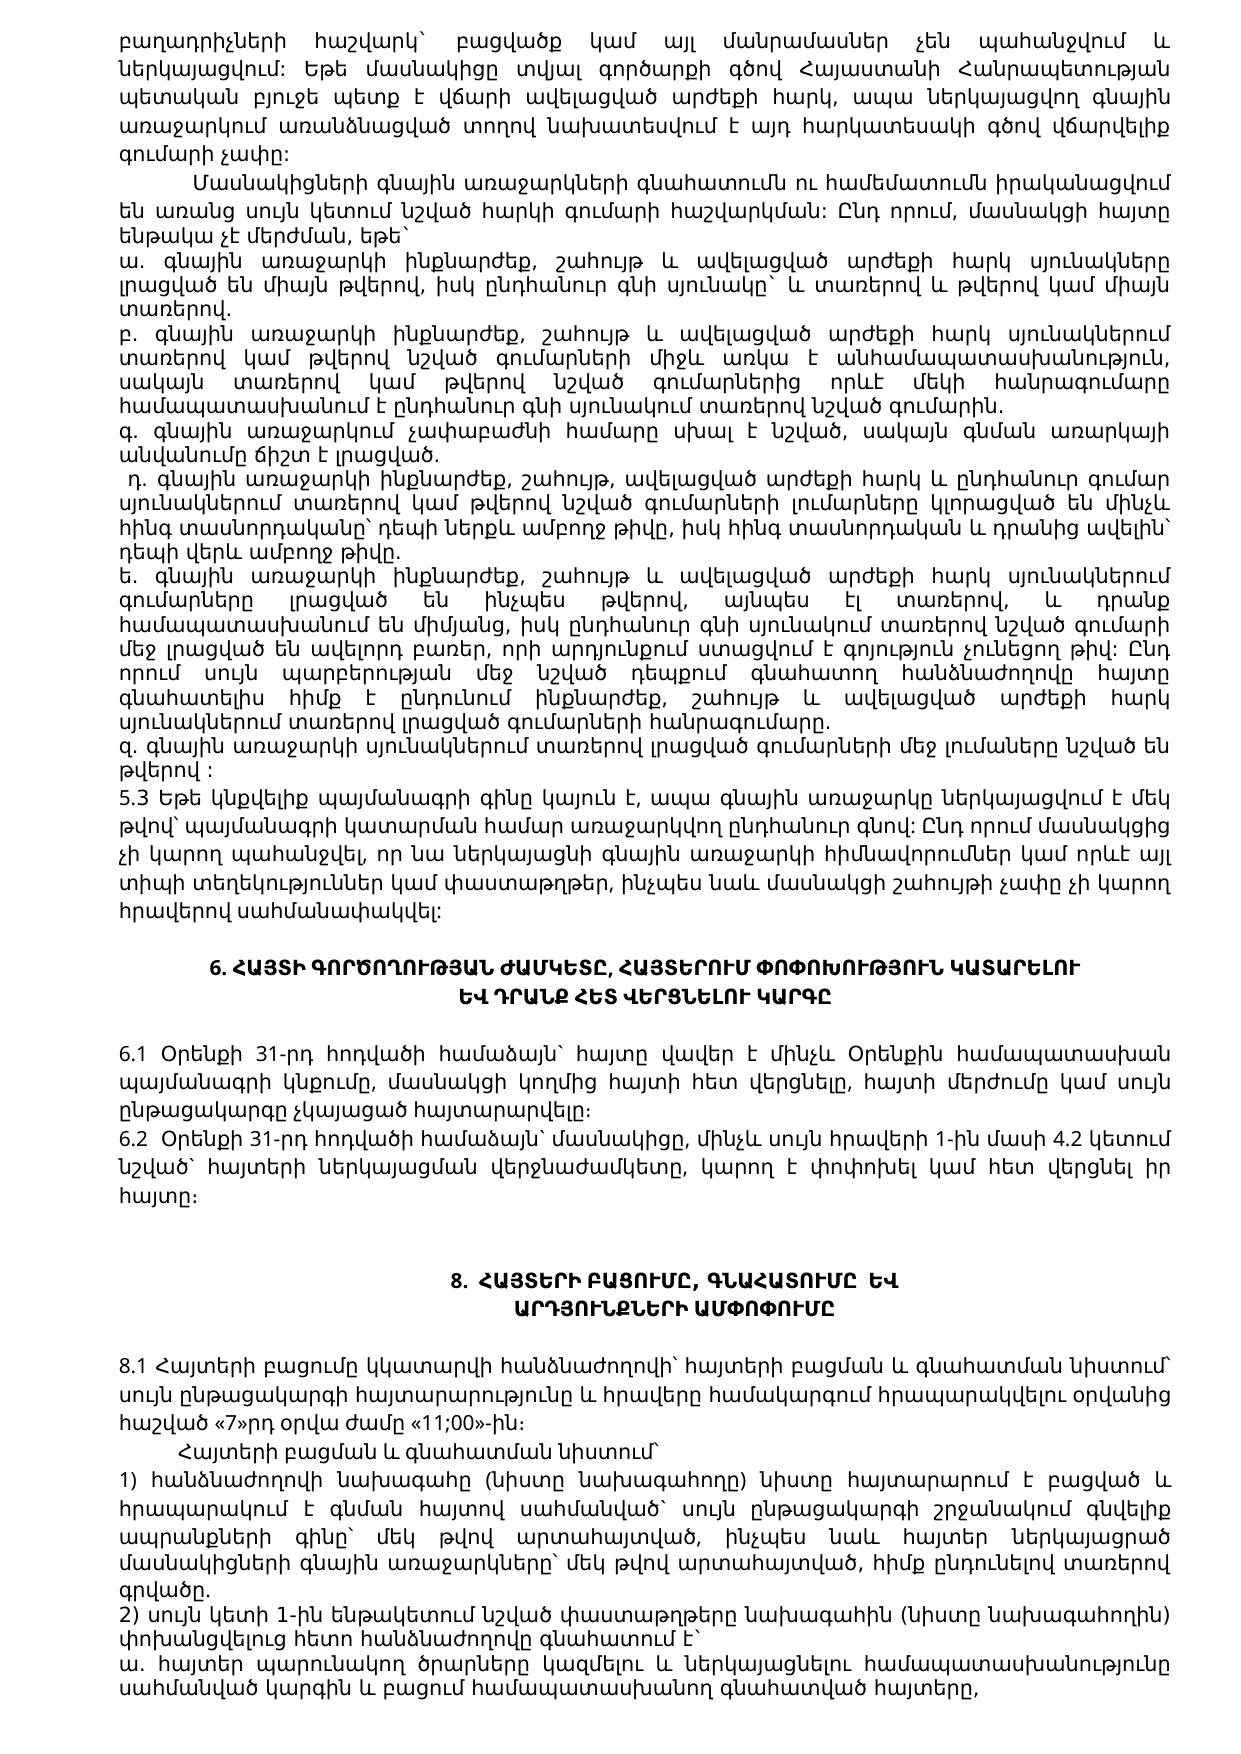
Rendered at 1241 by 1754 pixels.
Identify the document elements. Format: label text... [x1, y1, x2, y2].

text ԱՐԴՅՈՒՆՔՆԵՐԻ ԱՄՓՈՓՈՒՄԸ [118, 1294, 1171, 1323]
text ԵՎ ԴՐԱՆՔ ՀԵՏ ՎԵՐՑՆԵԼՈՒ ԿԱՐԳԸ [118, 982, 1171, 1010]
text Մասնակիցների գնային առաջարկների գնահատումն ու համեմատումն իրականացվում են առանց սույն կետում նշված հարկի գումարի հաշվարկման: Ընդ որում, մասնակցի հայտը ենթակա չէ մերժման, եթե` [118, 168, 1171, 249]
text բ. գնային առաջարկի ինքնարժեք, շահույթ և ավելացված արժեքի հարկ սյունակներում տառերով կամ թվերով նշված գումարների միջև առկա է անհամապատասխանություն, սակայն տառերով կամ թվերով նշված գումարներից որևէ մեկի հանրագումարը համապատասխանում է ընդհանուր գնի սյունակում տառերով նշված գումարին. [118, 322, 1171, 419]
text 5.3 Եթե կնքվելիք պայմանագրի գինը կայուն է, ապա գնային առաջարկը ներկայացվում է մեկ թվով՝ պայմանագրի կատարման համար առաջարկվող ընդհանուր գնով: Ընդ որում մասնակցից չի կարող պահանջվել, որ նա ներկայացնի գնային առաջարկի հիմնավորումներ կամ որևէ այլ տիպի տեղեկություններ կամ փաստաթղթեր, ինչպես նաև մասնակցի շահույթի չափը չի կարող հրավերով սահմանափակվել: [118, 783, 1171, 925]
text գ. գնային առաջարկում չափաբաժնի համարը սխալ է նշված, սակայն գնման առարկայի անվանումը ճիշտ է լրացված. [118, 419, 1171, 467]
text զ. գնային առաջարկի սյունակներում տառերով լրացված գումարների մեջ լումաները նշված են թվերով : [118, 734, 1171, 783]
text ե. գնային առաջարկի ինքնարժեք, շահույթ և ավելացված արժեքի հարկ սյունակներում գումարները լրացված են ինչպես թվերով, այնպես էլ տառերով, և դրանք համապատասխանում են միմյանց, իսկ ընդհանուր գնի սյունակում տառերով նշված գումարի մեջ լրացված են ավելորդ բառեր, որի արդյունքում ստացվում է գոյություն չունեցող թիվ: Ընդ որում սույն պարբերության մեջ նշված դեպքում գնահատող հանձնաժողովը հայտը գնահատելիս հիմք է ընդունում ինքնարժեք, շահույթ և ավելացված արժեքի հարկ սյունակներում տառերով լրացված գումարների հանրագումարը. [118, 564, 1171, 734]
text ա. հայտեր պարունակող ծրարները կազմելու և ներկայացնելու համապատասխանությունը սահմանված կարգին և բացում համապատասխանող գնահատված հայտերը, [118, 1652, 1171, 1700]
text ա. գնային առաջարկի ինքնարժեք, շահույթ և ավելացված արժեքի հարկ սյունակները լրացված են միայն թվերով, իսկ ընդհանուր գնի սյունակը` և տառերով և թվերով կամ միայն տառերով. [118, 249, 1171, 322]
text Հայտերի բացման և գնահատման նիստում՝ [118, 1437, 1171, 1465]
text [118, 29, 1171, 168]
text 8.1 Հայտերի բացումը կկատարվի հանձնաժողովի՝ հայտերի բացման և գնահատման նիստում՝ սույն ընթացակարգի հայտարարությունը և հրավերը համակարգում հրապարակվելու օրվանից հաշված «7»րդ օրվա ժամը «11;00»-ին։ [118, 1351, 1171, 1437]
text դ. գնային առաջարկի ինքնարժեք, շահույթ, ավելացված արժեքի հարկ և ընդհանուր գումար սյունակներում տառերով կամ թվերով նշված գումարների լումարները կլորացված են մինչև հինգ տասնորդականը՝ դեպի ներքև ամբողջ թիվը, իսկ հինգ տասնորդական և դրանից ավելին՝ դեպի վերև ամբողջ թիվը. [118, 467, 1171, 564]
text 1) հանձնաժողովի նախագահը (նիստը նախագահողը) նիստը հայտարարում է բացված և հրապարակում է գնման հայտով սահմանված` սույն ընթացակարգի շրջանակում գնվելիք ապրանքների գինը՝ մեկ թվով արտահայտված, ինչպես նաև հայտեր ներկայացրած մասնակիցների գնային առաջարկները՝ մեկ թվով արտահայտված, հիմք ընդունելով տառերով գրվածը. [118, 1465, 1171, 1603]
text 8. ՀԱՅՏԵՐԻ ԲԱՑՈՒՄԸ, ԳՆԱՀԱՏՈՒՄԸ ԵՎ [118, 1266, 1171, 1294]
text 2) սույն կետի 1-ին ենթակետում նշված փաստաթղթերը նախագահին (նիստը նախագահողին) փոխանցվելուց հետո հանձնաժողովը գնահատում է` [118, 1603, 1171, 1652]
text 6.1 Օրենքի 31-րդ հոդվածի համաձայն` հայտը վավեր է մինչև Օրենքին համապատասխան պայմանագրի կնքումը, մասնակցի կողմից հայտի հետ վերցնելը, հայտի մերժումը կամ սույն ընթացակարգը չկայացած հայտարարվելը։ [118, 1039, 1171, 1124]
text 6. ՀԱՅՏԻ ԳՈՐԾՈՂՈՒԹՅԱՆ ԺԱՄԿԵՏԸ, ՀԱՅՏԵՐՈՒՄ ՓՈՓՈԽՈՒԹՅՈՒՆ ԿԱՏԱՐԵԼՈՒ [118, 953, 1171, 982]
text 6.2 Օրենքի 31-րդ հոդվածի համաձայն` մասնակիցը, մինչև սույն հրավերի 1-ին մասի 4.2 կետում նշված` հայտերի ներկայացման վերջնաժամկետը, կարող է փոփոխել կամ հետ վերցնել իր հայտը։ [118, 1124, 1171, 1209]
